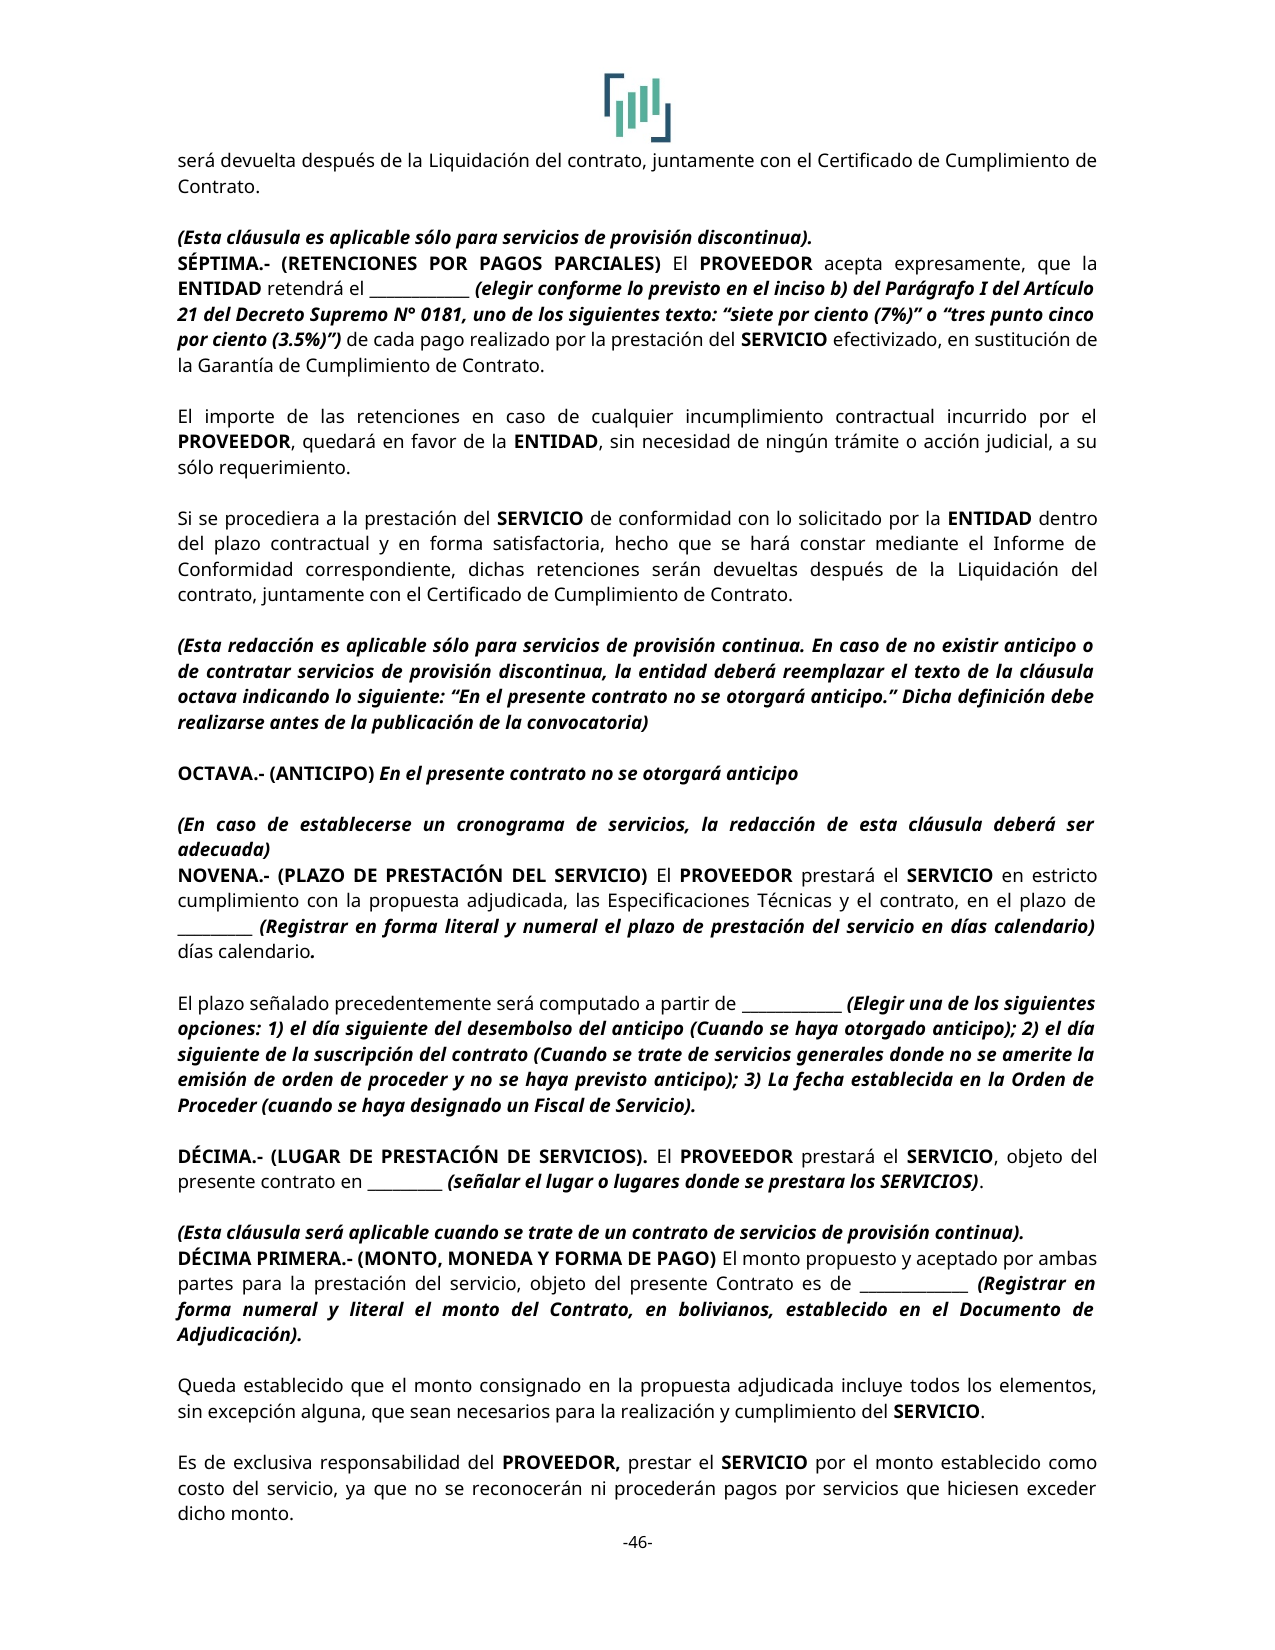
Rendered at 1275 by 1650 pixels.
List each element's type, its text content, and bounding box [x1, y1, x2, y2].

text DÉCIMA.- (LUGAR DE PRESTACIÓN DE SERVICIOS). El PROVEEDOR prestará el SERVICIO, objeto del presente contrato en _________ (señalar el lugar o lugares donde se prestara los SERVICIOS). [177, 1143, 1098, 1194]
text (Esta cláusula será aplicable cuando se trate de un contrato de servicios de provisión continua). [177, 1219, 1098, 1245]
text El plazo señalado precedentemente será computado a partir de ____________ (Elegir una de los siguientes opciones: 1) el día siguiente del desembolso del anticipo (Cuando se haya otorgado anticipo); 2) el día siguiente de la suscripción del contrato (Cuando se trate de servicios generales donde no se amerite la emisión de orden de proceder y no se haya previsto anticipo); 3) La fecha establecida en la Orden de Proceder (cuando se haya designado un Fiscal de Servicio). [177, 990, 1098, 1117]
text (Esta cláusula es aplicable sólo para servicios de provisión discontinua). [177, 224, 1098, 250]
text (Esta redacción es aplicable sólo para servicios de provisión continua. En caso de no existir anticipo o de contratar servicios de provisión discontinua, la entidad deberá reemplazar el texto de la cláusula octava indicando lo siguiente: “En el presente contrato no se otorgará anticipo.” Dicha definición debe realizarse antes de la publicación de la convocatoria) [177, 633, 1098, 735]
text NOVENA.- (PLAZO DE PRESTACIÓN DEL SERVICIO) El PROVEEDOR prestará el SERVICIO en estricto cumplimiento con la propuesta adjudicada, las Especificaciones Técnicas y el contrato, en el plazo de _________ (Registrar en forma literal y numeral el plazo de prestación del servicio en días calendario) días calendario. [177, 862, 1098, 964]
picture [598, 67, 677, 148]
text (En caso de establecerse un cronograma de servicios, la redacción de esta cláusula deberá ser adecuada) [177, 811, 1098, 862]
text DÉCIMA PRIMERA.- (MONTO, MONEDA Y FORMA DE PAGO) El monto propuesto y aceptado por ambas partes para la prestación del servicio, objeto del presente Contrato es de _____________ (Registrar en forma numeral y literal el monto del Contrato, en bolivianos, establecido en el Documento de Adjudicación). [177, 1245, 1098, 1347]
text Si se procediera a la prestación del SERVICIO de conformidad con lo solicitado por la ENTIDAD dentro del plazo contractual y en forma satisfactoria, hecho que se hará constar mediante el Informe de Conformidad correspondiente, dichas retenciones serán devueltas después de la Liquidación del contrato, juntamente con el Certificado de Cumplimiento de Contrato. [177, 505, 1098, 607]
text Es de exclusiva responsabilidad del PROVEEDOR, prestar el SERVICIO por el monto establecido como costo del servicio, ya que no se reconocerán ni procederán pagos por servicios que hiciesen exceder dicho monto. [177, 1449, 1098, 1526]
text OCTAVA.- (ANTICIPO) En el presente contrato no se otorgará anticipo [177, 760, 1098, 786]
text Queda establecido que el monto consignado en la propuesta adjudicada incluye todos los elementos, sin excepción alguna, que sean necesarios para la realización y cumplimiento del SERVICIO. [177, 1373, 1098, 1424]
text SÉPTIMA.- (RETENCIONES POR PAGOS PARCIALES) El PROVEEDOR acepta expresamente, que la ENTIDAD retendrá el ____________ (elegir conforme lo previsto en el inciso b) del Parágrafo I del Artículo 21 del Decreto Supremo N° 0181, uno de los siguientes texto: “siete por ciento (7%)” o “tres punto cinco por ciento (3.5%)”) de cada pago realizado por la prestación del SERVICIO efectivizado, en sustitución de la Garantía de Cumplimiento de Contrato. [177, 250, 1098, 377]
